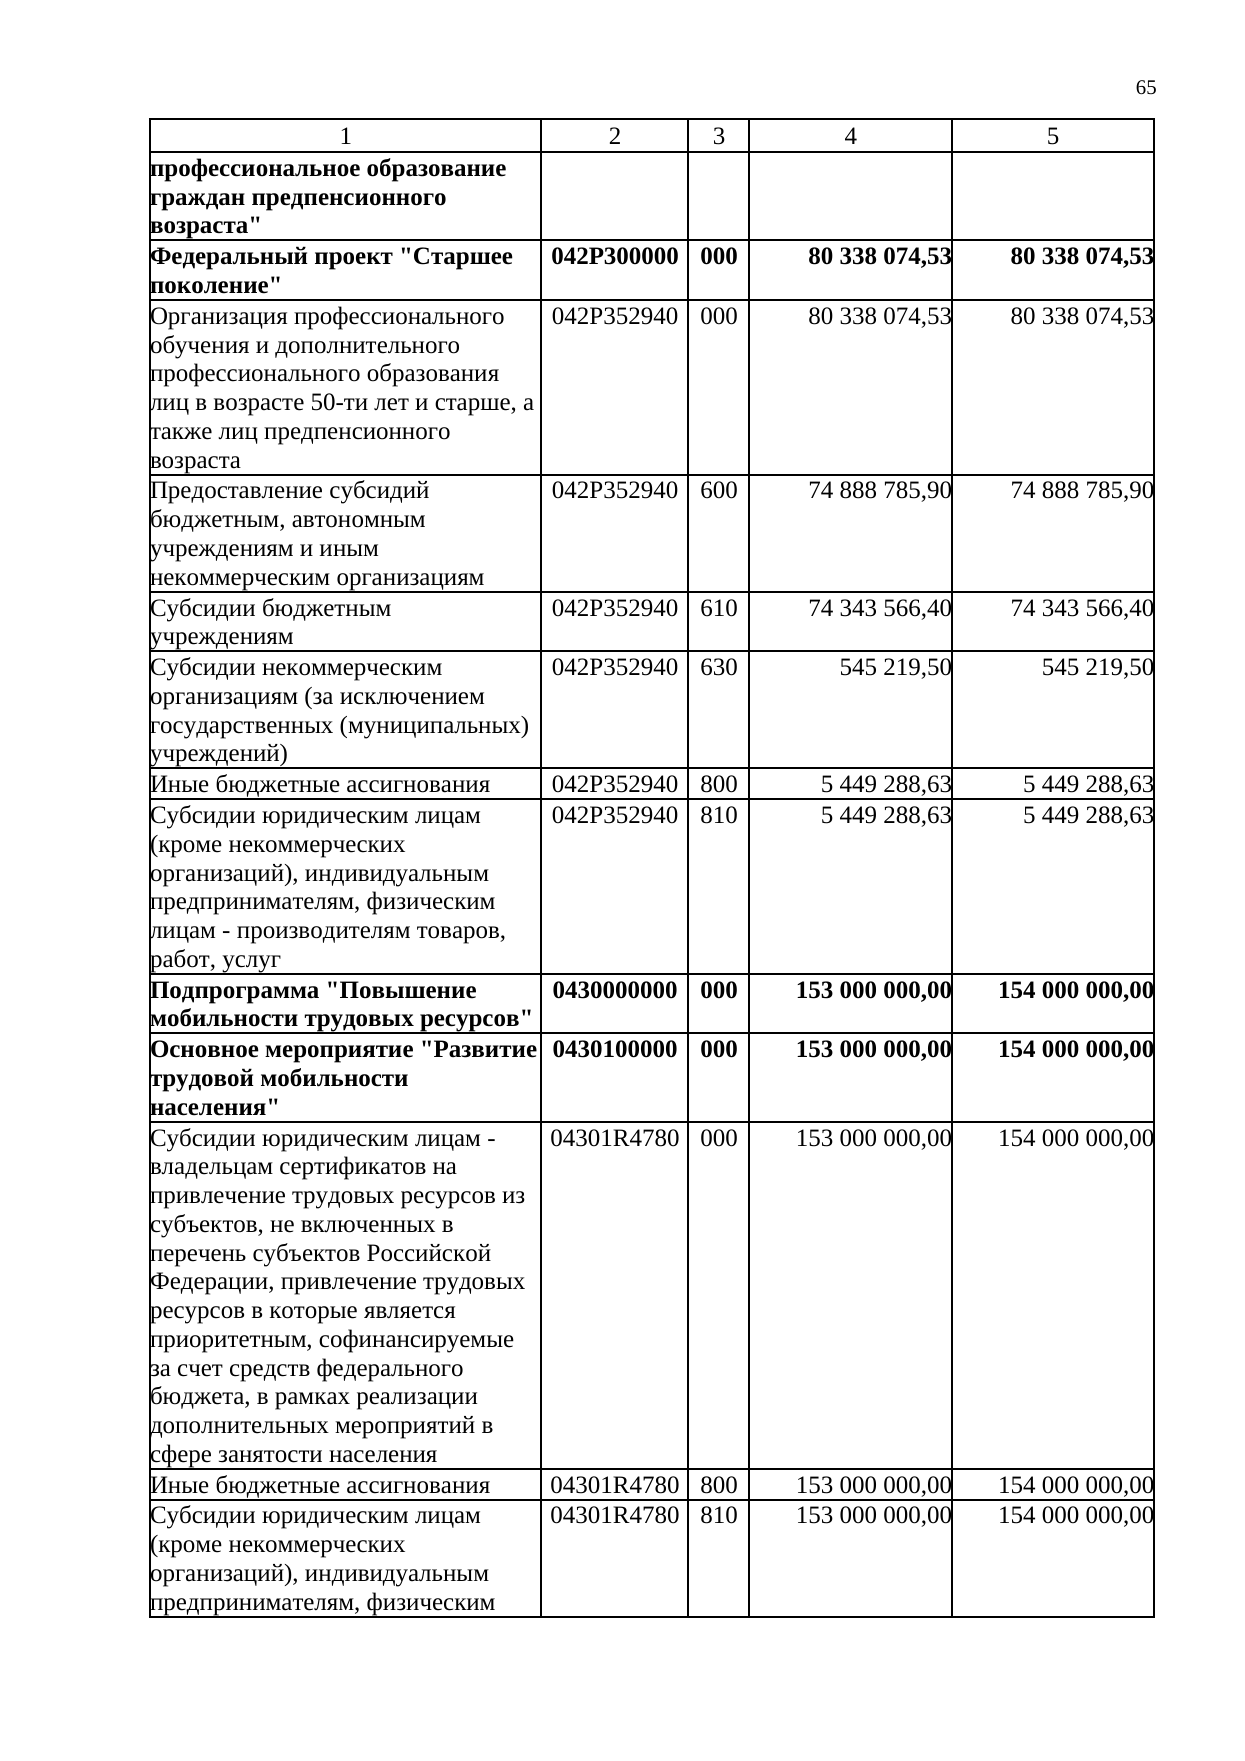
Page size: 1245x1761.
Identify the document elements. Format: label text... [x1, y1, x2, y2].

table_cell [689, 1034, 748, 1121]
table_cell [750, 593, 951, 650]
table_header 5 [953, 120, 1153, 151]
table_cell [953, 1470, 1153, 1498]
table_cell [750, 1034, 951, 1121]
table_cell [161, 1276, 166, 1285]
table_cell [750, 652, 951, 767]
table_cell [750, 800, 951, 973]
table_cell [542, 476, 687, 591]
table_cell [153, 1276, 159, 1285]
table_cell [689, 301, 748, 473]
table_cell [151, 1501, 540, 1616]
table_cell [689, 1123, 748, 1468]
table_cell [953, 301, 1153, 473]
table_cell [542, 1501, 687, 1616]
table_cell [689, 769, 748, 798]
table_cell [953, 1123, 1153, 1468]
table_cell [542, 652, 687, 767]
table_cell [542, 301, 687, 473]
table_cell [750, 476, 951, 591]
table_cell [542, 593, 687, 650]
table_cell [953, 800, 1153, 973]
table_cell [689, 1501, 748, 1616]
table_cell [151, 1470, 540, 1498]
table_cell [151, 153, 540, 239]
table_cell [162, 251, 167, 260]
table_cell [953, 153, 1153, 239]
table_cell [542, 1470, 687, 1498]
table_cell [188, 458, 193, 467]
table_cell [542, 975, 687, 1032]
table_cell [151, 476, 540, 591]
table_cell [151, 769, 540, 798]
table_header 2 [542, 120, 687, 151]
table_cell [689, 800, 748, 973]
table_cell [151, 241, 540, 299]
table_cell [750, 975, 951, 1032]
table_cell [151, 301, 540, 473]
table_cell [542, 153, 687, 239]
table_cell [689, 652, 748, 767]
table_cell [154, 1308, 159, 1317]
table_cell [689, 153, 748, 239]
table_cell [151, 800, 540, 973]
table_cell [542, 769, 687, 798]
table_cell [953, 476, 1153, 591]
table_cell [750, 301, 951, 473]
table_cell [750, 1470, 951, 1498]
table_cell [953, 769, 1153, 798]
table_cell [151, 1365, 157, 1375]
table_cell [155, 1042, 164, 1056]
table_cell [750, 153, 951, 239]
table_header 3 [689, 120, 748, 151]
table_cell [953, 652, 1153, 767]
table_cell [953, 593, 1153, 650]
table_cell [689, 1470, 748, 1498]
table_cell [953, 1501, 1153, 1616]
table_header 4 [750, 120, 951, 151]
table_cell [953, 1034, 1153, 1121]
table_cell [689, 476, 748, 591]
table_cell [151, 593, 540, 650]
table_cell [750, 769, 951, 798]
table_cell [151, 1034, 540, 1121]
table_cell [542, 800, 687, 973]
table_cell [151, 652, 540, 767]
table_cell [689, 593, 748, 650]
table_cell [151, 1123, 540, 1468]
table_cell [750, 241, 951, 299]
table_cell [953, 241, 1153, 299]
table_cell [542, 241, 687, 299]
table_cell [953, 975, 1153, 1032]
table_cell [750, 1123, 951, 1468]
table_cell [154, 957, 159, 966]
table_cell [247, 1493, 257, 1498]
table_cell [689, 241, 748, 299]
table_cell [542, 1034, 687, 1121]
table_header 1 [151, 120, 540, 151]
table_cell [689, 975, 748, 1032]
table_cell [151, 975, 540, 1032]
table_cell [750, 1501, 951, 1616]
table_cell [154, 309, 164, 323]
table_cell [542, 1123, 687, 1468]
